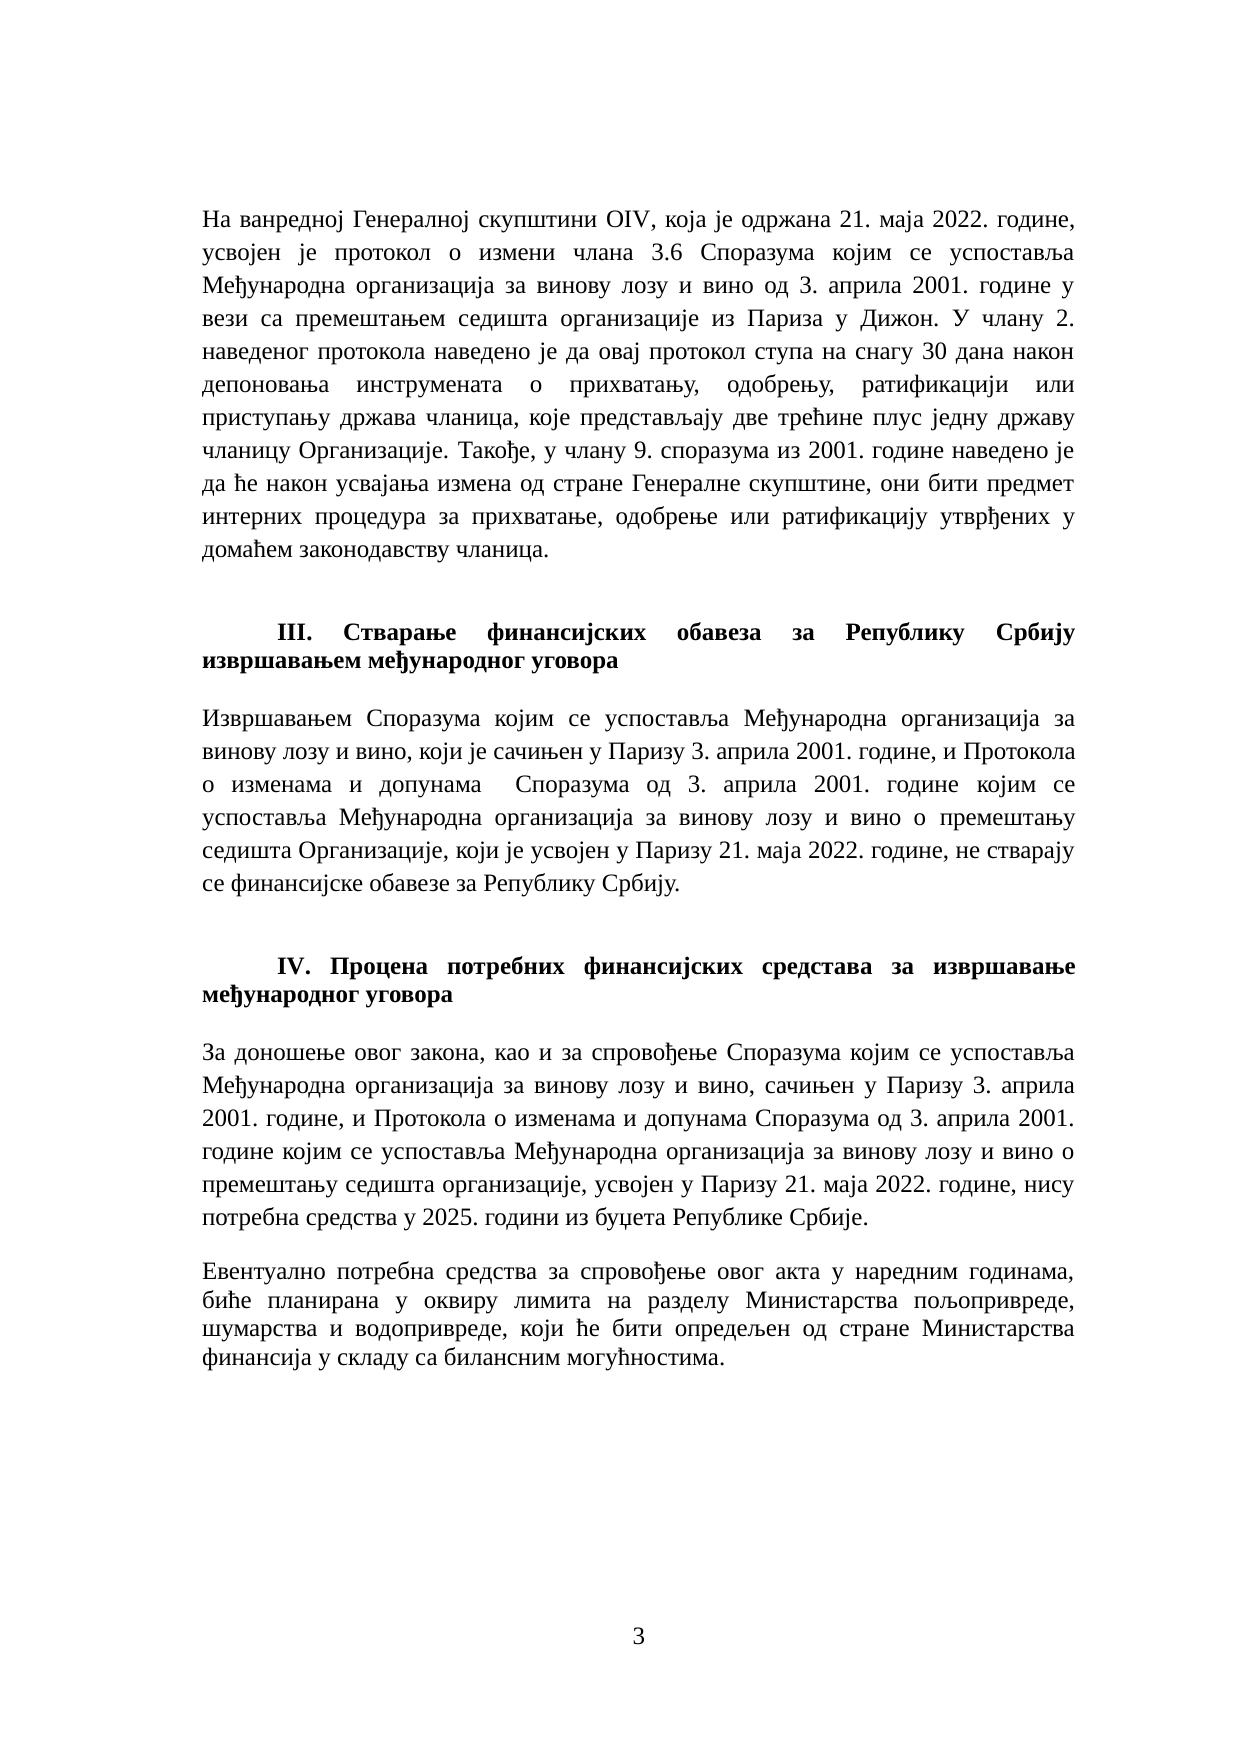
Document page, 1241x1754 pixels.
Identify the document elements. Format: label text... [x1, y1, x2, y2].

text III. Стварање финансијских обавеза за Републику Србију извршавањем међународног уговора [202, 617, 1076, 674]
text IV. Процена потребних финансијских средстава за извршавање међународног уговора [202, 951, 1076, 1008]
text За доношење овог закона, као и за спровођење Споразума којим се успоставља Међународна организација за винову лозу и вино, сачињен у Паризу 3. априла 2001. године, и Протокола о изменама и допунама Споразума од 3. априла 2001. године којим се успоставља Међународна организација за винову лозу и вино о премештању седишта организације, усвојен у Паризу 21. маја 2022. године, нису потребна средства у 2025. години из буџета Републике Србије. [202, 1037, 1076, 1231]
text На ванредној Генералној скупштини OIV, која је одржана 21. маја 2022. године, усвојен је протокол о измени члана 3.6 Споразума којим се успоставља Међународна организација за винову лозу и вино од 3. априла 2001. године у вези са премештањем седишта организације из Париза у Дижон. У члану 2. наведеног протокола наведено је да овај протокол ступа на снагу 30 дана након депоновања инструмената о прихватању, одобрењу, ратификацији или приступању држава чланица, које представљају две трећине плус једну државу чланицу Организације. Такође, у члану 9. споразума из 2001. године наведено је да ће након усвајања измена од стране Генералне скупштине, они бити предмет интерних процедура за прихватање, одобрење или ратификацију утврђених у домаћем законодавству чланица. [202, 204, 1076, 563]
text Евентуално потребна средства за спровођење овог акта у наредним годинама, биће планирана у оквиру лимита на разделу Министарства пољопривреде, шумарства и водопривреде, који ће бити опредељен од стране Министарства финансија у складу са билансним могућностима. [202, 1256, 1076, 1371]
text Извршавањем Споразума којим се успоставља Међународна организација за винову лозу и вино, који је сачињен у Паризу 3. априла 2001. године, и Протокола о изменама и допунама Споразума од 3. априла 2001. године којим се успоставља Међународна организација за винову лозу и вино о премештању седишта Организације, који је усвојен у Паризу 21. маја 2022. године, не стварају се финансијске обавезе за Републику Србију. [202, 703, 1076, 897]
